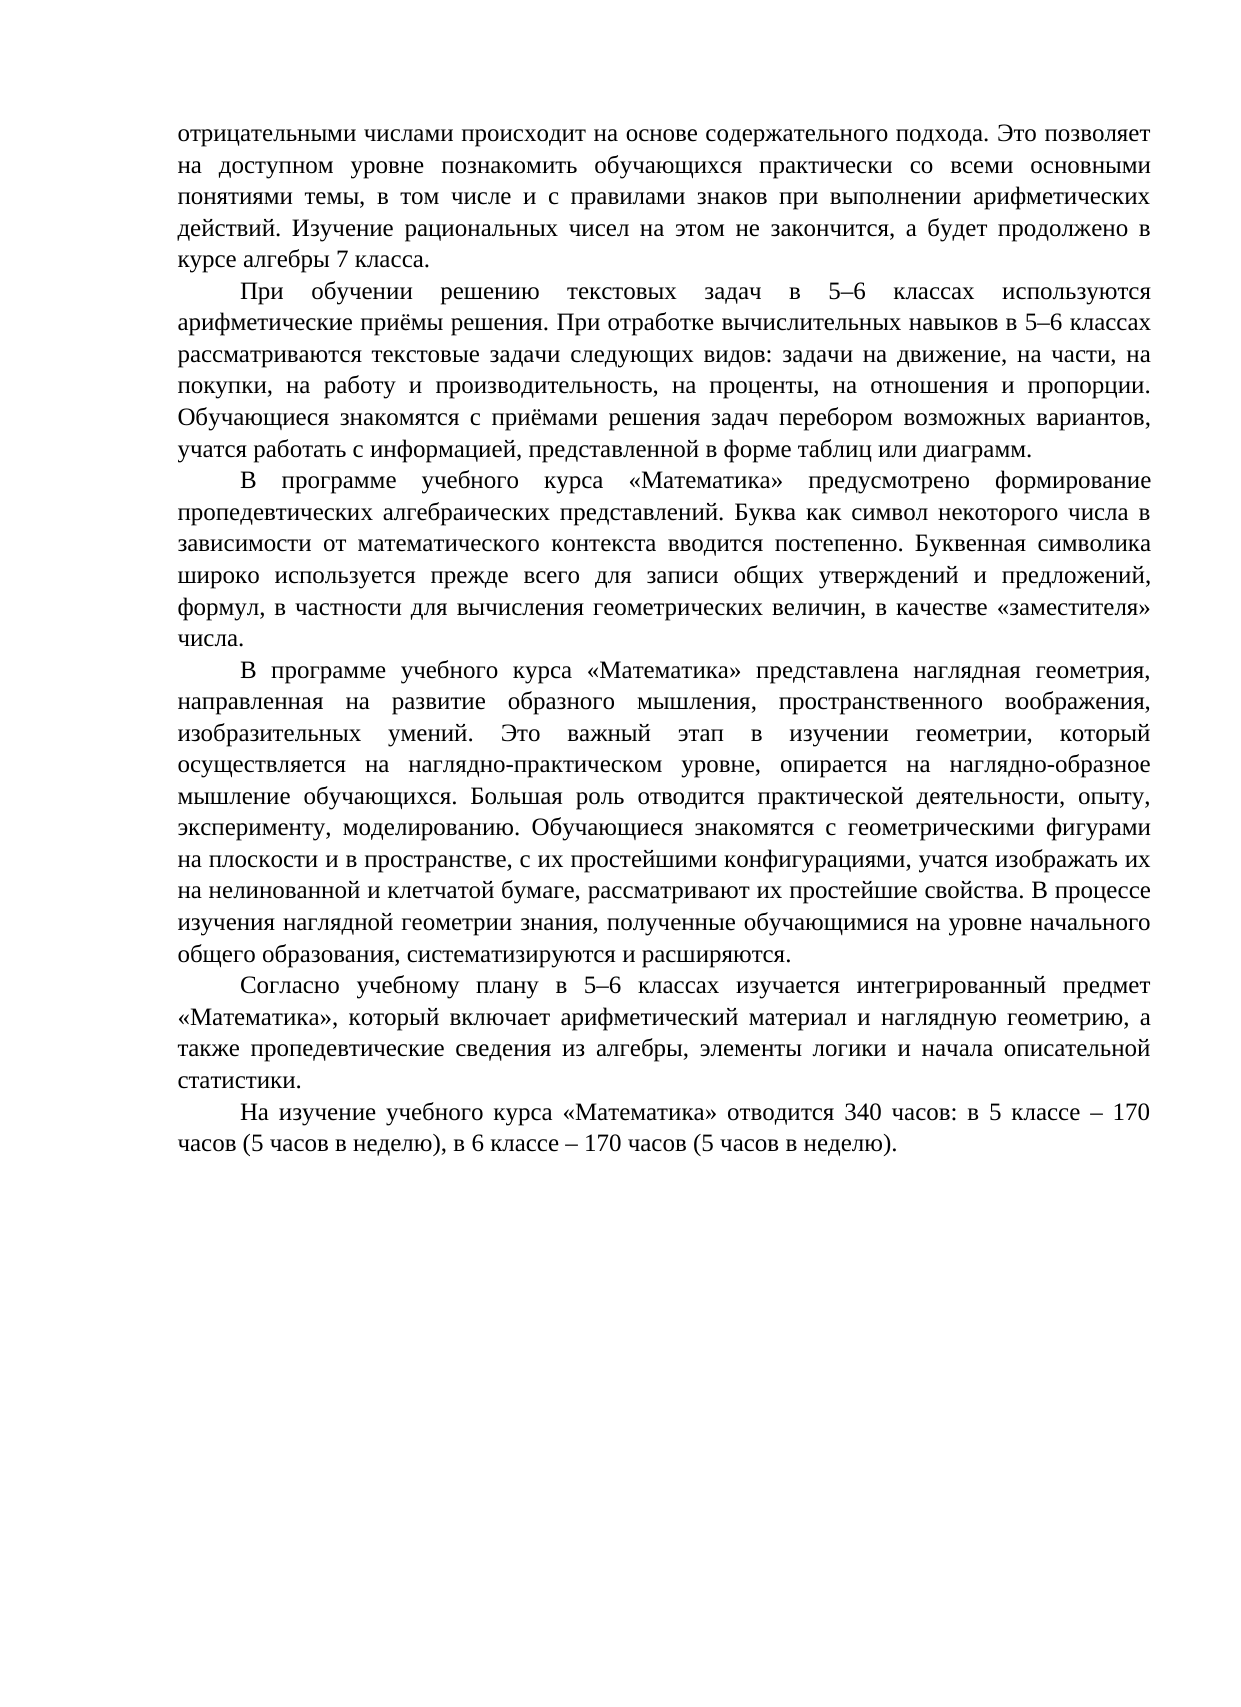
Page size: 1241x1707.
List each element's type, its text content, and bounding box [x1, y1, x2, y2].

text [177, 118, 1152, 273]
text ‌На изучение учебного курса «Математика» отводится 340 часов: в 5 классе – 170 часов (5 часов в неделю), в 6 классе – 170 часов (5 часов в неделю).‌‌‌ [177, 1097, 1152, 1157]
text В программе учебного курса «Математика» представлена наглядная геометрия, направленная на развитие образного мышления, пространственного воображения, изобразительных умений. Это важный этап в изучении геометрии, который осуществляется на наглядно-практическом уровне, опирается на наглядно-образное мышление обучающихся. Большая роль отводится практической деятельности, опыту, эксперименту, моделированию. Обучающиеся знакомятся с геометрическими фигурами на плоскости и в пространстве, с их простейшими конфигурациями, учатся изображать их на нелинованной и клетчатой бумаге, рассматривают их простейшие свойства. В процессе изучения наглядной геометрии знания, полученные обучающимися на уровне начального общего образования, систематизируются и расширяются. [177, 655, 1152, 967]
text При обучении решению текстовых задач в 5–6 классах используются арифметические приёмы решения. При отработке вычислительных навыков в 5–6 классах рассматриваются текстовые задачи следующих видов: задачи на движение, на части, на покупки, на работу и производительность, на проценты, на отношения и пропорции. Обучающиеся знакомятся с приёмами решения задач перебором возможных вариантов, учатся работать с информацией, представленной в форме таблиц или диаграмм. [177, 276, 1152, 462]
text Согласно учебному плану в 5–6 классах изучается интегрированный предмет «Математика», который включает арифметический материал и наглядную геометрию, а также пропедевтические сведения из алгебры, элементы логики и начала описательной статистики. [177, 970, 1152, 1094]
text В программе учебного курса «Математика» предусмотрено формирование пропедевтических алгебраических представлений. Буква как символ некоторого числа в зависимости от математического контекста вводится постепенно. Буквенная символика широко используется прежде всего для записи общих утверждений и предложений, формул, в частности для вычисления геометрических величин, в качестве «заместителя» числа. [177, 465, 1152, 652]
